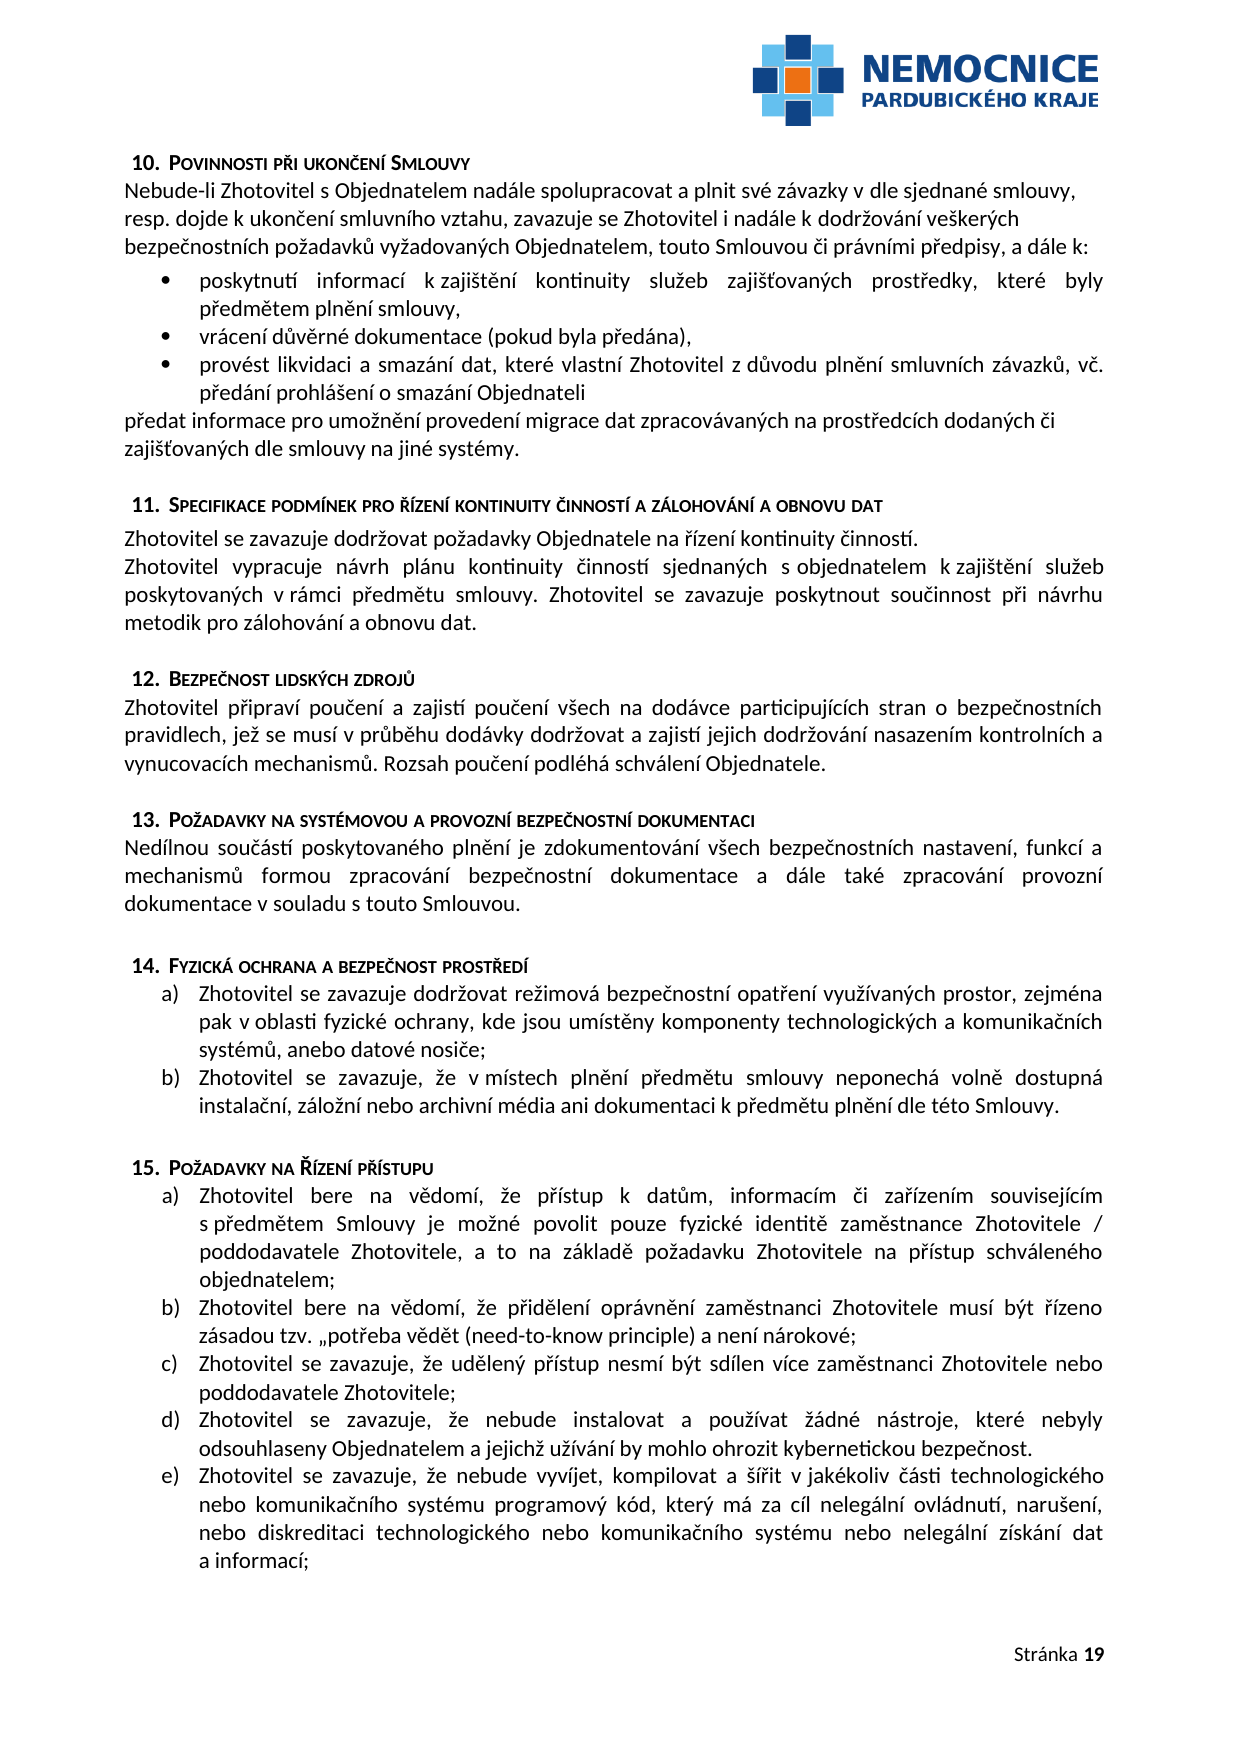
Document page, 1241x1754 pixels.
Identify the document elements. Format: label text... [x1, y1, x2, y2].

list Zhotovitel se zavazuje, že udělený přístup nesmí být sdílen více zaměstnanci Zhotovitele nebo poddodavatele Zhotovitele; [161, 1349, 1104, 1406]
list Bezpečnost lidských zdrojů [131, 664, 1104, 693]
list vrácení důvěrné dokumentace (pokud byla předána), [162, 322, 1104, 350]
list Zhotovitel se zavazuje dodržovat režimová bezpečnostní opatření využívaných prostor, zejména pak v oblasti fyzické ochrany, kde jsou umístěny komponenty technologických a komunikačních systémů, anebo datové nosiče; [161, 979, 1104, 1063]
list provést likvidaci a smazání dat, které vlastní Zhotovitel z důvodu plnění smluvních závazků, vč. předání prohlášení o smazání Objednateli [162, 350, 1104, 406]
list Zhotovitel se zavazuje, že nebude instalovat a používat žádné nástroje, které nebyly odsouhlaseny Objednatelem a jejichž užívání by mohlo ohrozit kybernetickou bezpečnost. [161, 1406, 1104, 1462]
list Zhotovitel se zavazuje dodržovat požadavky Objednatele na řízení kontinuity činností. [124, 524, 1104, 552]
list Zhotovitel se zavazuje, že nebude vyvíjet, kompilovat a šířit v jakékoliv části technologického nebo komunikačního systému programový kód, který má za cíl nelegální ovládnutí, narušení, nebo diskreditaci technologického nebo komunikačního systému nebo nelegální získání dat a informací; [161, 1462, 1104, 1574]
list Zhotovitel vypracuje návrh plánu kontinuity činností sjednaných s objednatelem k zajištění služeb poskytovaných v rámci předmětu smlouvy. Zhotovitel se zavazuje poskytnout součinnost při návrhu metodik pro zálohování a obnovu dat. [124, 552, 1104, 637]
list Povinnosti při ukončení Smlouvy [131, 148, 1104, 176]
text předat informace pro umožnění provedení migrace dat zpracovávaných na prostředcích dodaných či zajišťovaných dle smlouvy na jiné systémy. [124, 406, 1104, 462]
text Zhotovitel připraví poučení a zajistí poučení všech na dodávce participujících stran o bezpečnostních pravidlech, jež se musí v průběhu dodávky dodržovat a zajistí jejich dodržování nasazením kontrolních a vynucovacích mechanismů. Rozsah poučení podléhá schválení Objednatele. [124, 693, 1104, 777]
list poskytnutí informací k zajištění kontinuity služeb zajišťovaných prostředky, které byly předmětem plnění smlouvy, [162, 266, 1104, 322]
list Specifikace podmínek pro řízení kontinuity činností a zálohování a obnovu dat [131, 490, 1104, 518]
text Nedílnou součástí poskytovaného plnění je zdokumentování všech bezpečnostních nastavení, funkcí a mechanismů formou zpracování bezpečnostní dokumentace a dále také zpracování provozní dokumentace v souladu s touto Smlouvou. [124, 833, 1104, 917]
list Zhotovitel se zavazuje, že v místech plnění předmětu smlouvy neponechá volně dostupná instalační, záložní nebo archivní média ani dokumentaci k předmětu plnění dle této Smlouvy. [161, 1063, 1104, 1119]
list Požadavky na systémovou a provozní bezpečnostní dokumentaci [131, 805, 1104, 833]
text Nebude-li Zhotovitel s Objednatelem nadále spolupracovat a plnit své závazky v dle sjednané smlouvy, resp. dojde k ukončení smluvního vztahu, zavazuje se Zhotovitel i nadále k dodržování veškerých bezpečnostních požadavků vyžadovaných Objednatelem, touto Smlouvou či právními předpisy, a dále k: [124, 176, 1104, 260]
list Zhotovitel bere na vědomí, že přidělení oprávnění zaměstnanci Zhotovitele musí být řízeno zásadou tzv. „potřeba vědět (need-to-know principle) a není nárokové; [161, 1293, 1104, 1349]
list Fyzická ochrana a bezpečnost prostředí [131, 951, 1104, 979]
picture [752, 33, 1098, 127]
list Požadavky na Řízení přístupu [131, 1153, 1104, 1181]
list Zhotovitel bere na vědomí, že přístup k datům, informacím či zařízením souvisejícím s předmětem Smlouvy je možné povolit pouze fyzické identitě zaměstnance Zhotovitele / poddodavatele Zhotovitele, a to na základě požadavku Zhotovitele na přístup schváleného objednatelem; [162, 1181, 1104, 1293]
